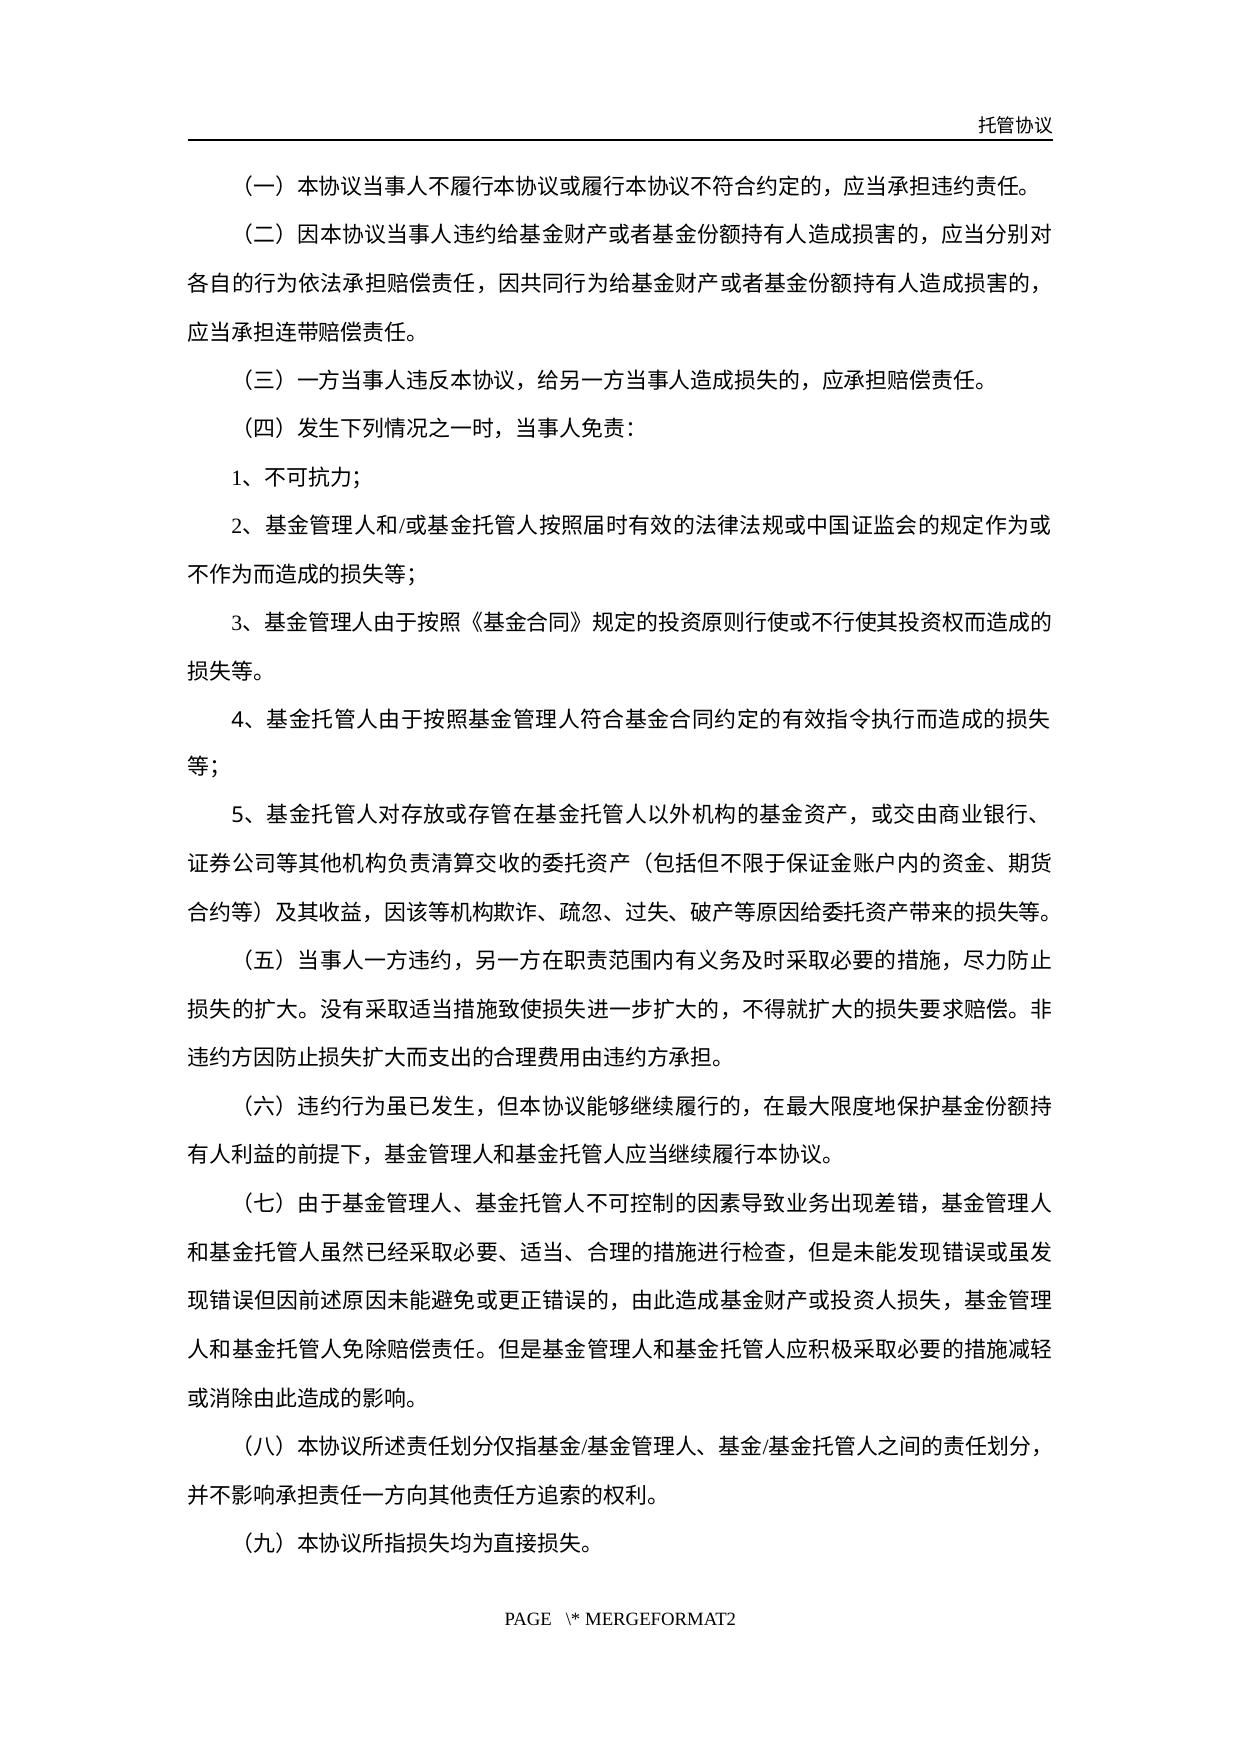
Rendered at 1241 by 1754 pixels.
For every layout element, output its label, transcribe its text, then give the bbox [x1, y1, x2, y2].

text （一）本协议当事人不履行本协议或履行本协议不符合约定的，应当承担违约责任。 [187, 168, 1053, 201]
text （二）因本协议当事人违约给基金财产或者基金份额持有人造成损害的，应当分别对各自的行为依法承担赔偿责任，因共同行为给基金财产或者基金份额持有人造成损害的，应当承担连带赔偿责任。 [187, 217, 1053, 347]
text 5、基金托管人对存放或存管在基金托管人以外机构的基金资产，或交由商业银行、证券公司等其他机构负责清算交收的委托资产（包括但不限于保证金账户内的资金、期货合约等）及其收益，因该等机构欺诈、疏忽、过失、破产等原因给委托资产带来的损失等。 [187, 797, 1053, 927]
text 1、不可抗力； [187, 459, 1053, 492]
text （六）违约行为虽已发生，但本协议能够继续履行的，在最大限度地保护基金份额持有人利益的前提下，基金管理人和基金托管人应当继续履行本协议。 [187, 1088, 1053, 1169]
text 3、基金管理人由于按照《基金合同》规定的投资原则行使或不行使其投资权而造成的损失等。 [187, 604, 1053, 686]
text （七）由于基金管理人、基金托管人不可控制的因素导致业务出现差错，基金管理人和基金托管人虽然已经采取必要、适当、合理的措施进行检查，但是未能发现错误或虽发现错误但因前述原因未能避免或更正错误的，由此造成基金财产或投资人损失，基金管理人和基金托管人免除赔偿责任。但是基金管理人和基金托管人应积极采取必要的措施减轻或消除由此造成的影响。 [187, 1185, 1053, 1413]
text （五）当事人一方违约，另一方在职责范围内有义务及时采取必要的措施，尽力防止损失的扩大。没有采取适当措施致使损失进一步扩大的，不得就扩大的损失要求赔偿。非违约方因防止损失扩大而支出的合理费用由违约方承担。 [187, 942, 1053, 1072]
text （八）本协议所述责任划分仅指基金/基金管理人、基金/基金托管人之间的责任划分，并不影响承担责任一方向其他责任方追索的权利。 [187, 1429, 1053, 1510]
text （九）本协议所指损失均为直接损失。 [187, 1526, 1053, 1558]
text 4、基金托管人由于按照基金管理人符合基金合同约定的有效指令执行而造成的损失等； [187, 702, 1053, 781]
text （四）发生下列情况之一时，当事人免责： [187, 411, 1053, 443]
text 2、基金管理人和/或基金托管人按照届时有效的法律法规或中国证监会的规定作为或不作为而造成的损失等； [187, 507, 1053, 589]
text （三）一方当事人违反本协议，给另一方当事人造成损失的，应承担赔偿责任。 [187, 362, 1053, 395]
